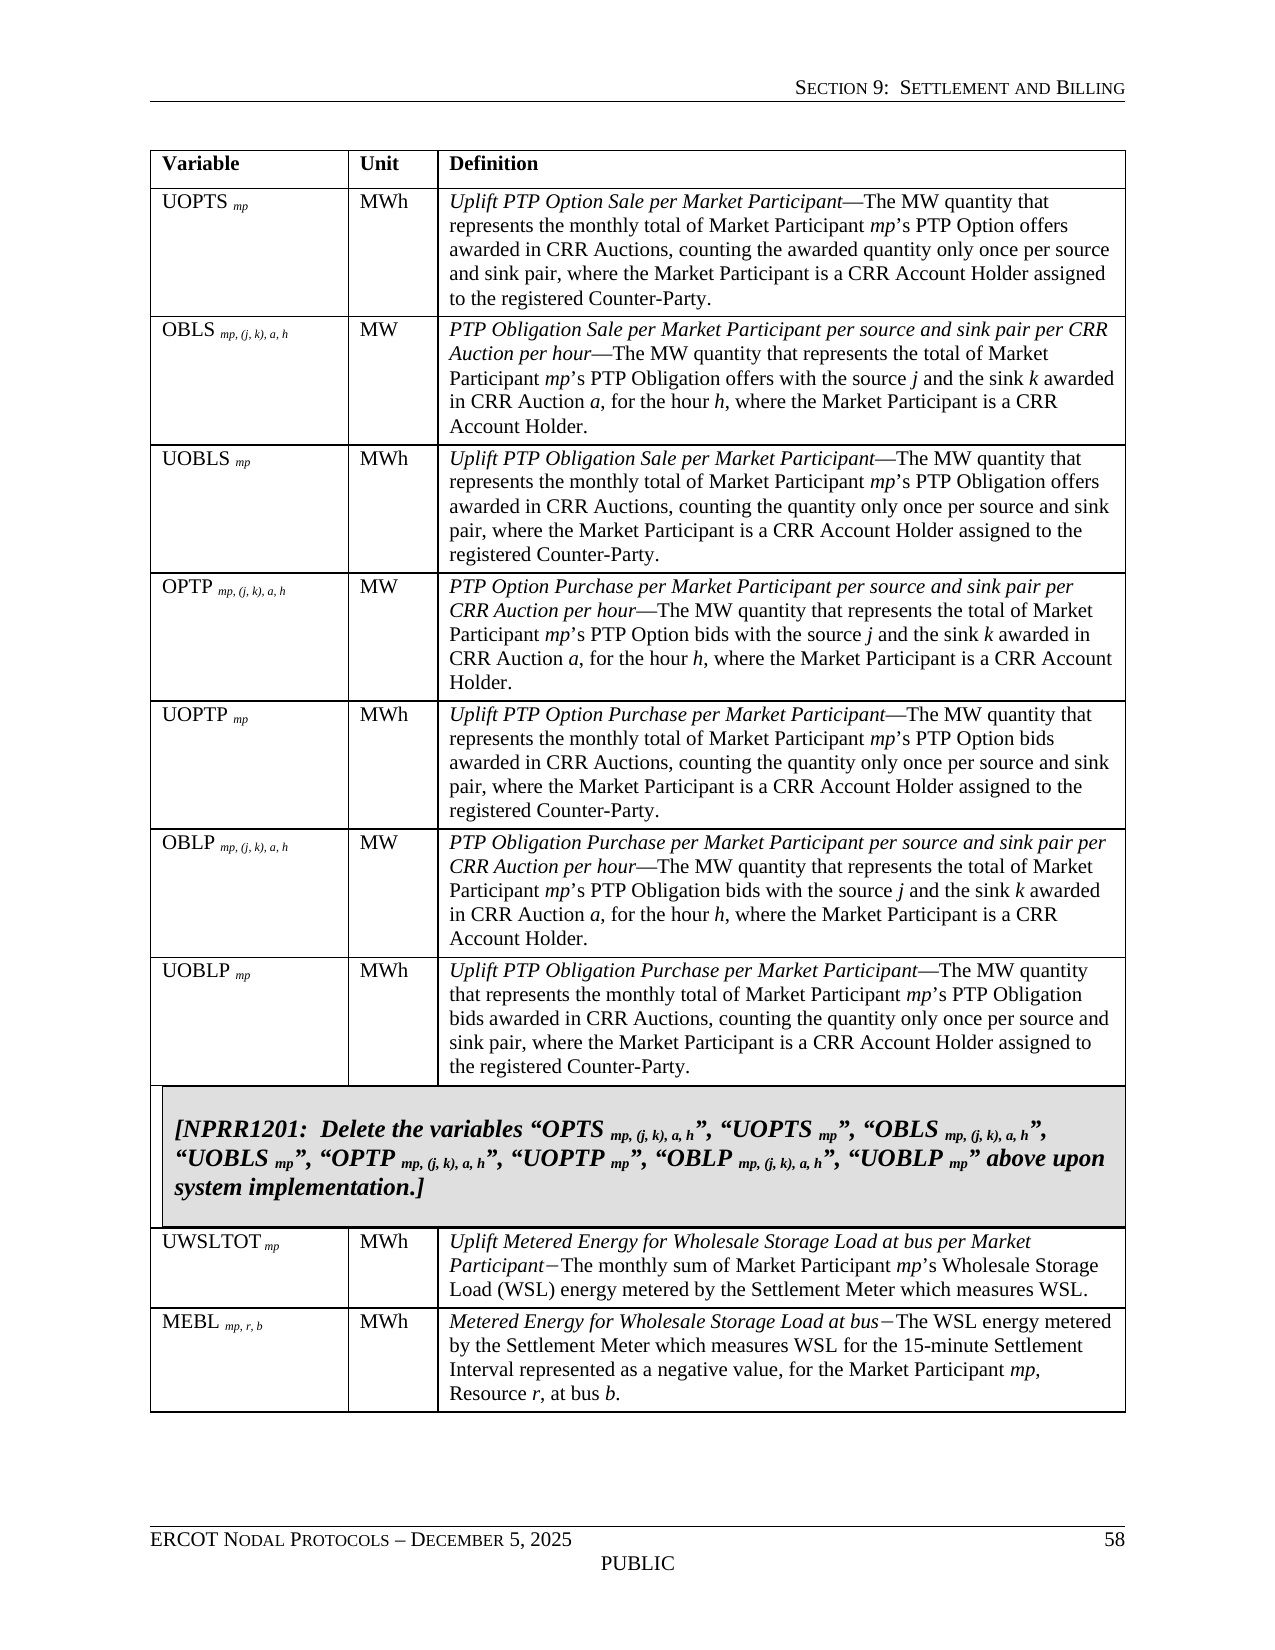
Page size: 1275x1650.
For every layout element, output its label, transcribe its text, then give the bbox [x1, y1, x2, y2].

table_header Definition [439, 151, 1125, 188]
table_cell UOPTS mp [151, 189, 348, 316]
table_cell Metered Energy for Wholesale Storage Load at busThe WSL energy metered by the Settlement Meter which measures WSL for the 15-minute Settlement Interval represented as a negative value, for the Market Participant mp, Resource r, at bus b. [439, 1309, 1125, 1411]
table_cell Uplift Metered Energy for Wholesale Storage Load at bus per Market ParticipantThe monthly sum of Market Participant mp’s Wholesale Storage Load (WSL) energy metered by the Settlement Meter which measures WSL. [439, 1229, 1125, 1307]
table_cell MW [349, 574, 437, 700]
table_cell Uplift PTP Option Sale per Market Participant—The MW quantity that represents the monthly total of Market Participant mp’s PTP Option offers awarded in CRR Auctions, counting the awarded quantity only once per source and sink pair, where the Market Participant is a CRR Account Holder assigned to the registered Counter-Party. [439, 189, 1125, 316]
table_cell UOBLP mp [151, 958, 348, 1084]
table_cell [151, 1086, 162, 1227]
table_cell Uplift PTP Obligation Sale per Market Participant—The MW quantity that represents the monthly total of Market Participant mp’s PTP Obligation offers awarded in CRR Auctions, counting the quantity only once per source and sink pair, where the Market Participant is a CRR Account Holder assigned to the registered Counter-Party. [439, 446, 1125, 572]
table_cell UOBLS mp [151, 446, 348, 572]
table_header Unit [349, 151, 437, 188]
table_header Variable [151, 151, 348, 188]
table_cell MWh [349, 446, 437, 572]
table_cell MWh [349, 702, 437, 828]
table_cell MWh [349, 1229, 437, 1307]
table_cell Uplift PTP Option Purchase per Market Participant—The MW quantity that represents the monthly total of Market Participant mp’s PTP Option bids awarded in CRR Auctions, counting the quantity only once per source and sink pair, where the Market Participant is a CRR Account Holder assigned to the registered Counter-Party. [439, 702, 1125, 828]
table_cell Uplift PTP Obligation Purchase per Market Participant—The MW quantity that represents the monthly total of Market Participant mp’s PTP Obligation bids awarded in CRR Auctions, counting the quantity only once per source and sink pair, where the Market Participant is a CRR Account Holder assigned to the registered Counter-Party. [439, 958, 1125, 1084]
table_cell UWSLTOT mp [151, 1229, 348, 1307]
table_cell MW [349, 317, 437, 444]
table_cell MWh [349, 189, 437, 316]
table_cell OBLS mp, (j, k), a, h [151, 317, 348, 444]
table_cell PTP Obligation Sale per Market Participant per source and sink pair per CRR Auction per hour—The MW quantity that represents the total of Market Participant mp’s PTP Obligation offers with the source j and the sink k awarded in CRR Auction a, for the hour h, where the Market Participant is a CRR Account Holder. [439, 317, 1125, 444]
table_cell OBLP mp, (j, k), a, h [151, 830, 348, 956]
table_cell MWh [349, 1309, 437, 1411]
table_cell UOPTP mp [151, 702, 348, 828]
table_cell PTP Obligation Purchase per Market Participant per source and sink pair per CRR Auction per hour—The MW quantity that represents the total of Market Participant mp’s PTP Obligation bids with the source j and the sink k awarded in CRR Auction a, for the hour h, where the Market Participant is a CRR Account Holder. [439, 830, 1125, 956]
table_cell OPTP mp, (j, k), a, h [151, 574, 348, 700]
table_cell PTP Option Purchase per Market Participant per source and sink pair per CRR Auction per hour—The MW quantity that represents the total of Market Participant mp’s PTP Option bids with the source j and the sink k awarded in CRR Auction a, for the hour h, where the Market Participant is a CRR Account Holder. [439, 574, 1125, 700]
table_cell MWh [349, 958, 437, 1084]
table_cell MEBL mp, r, b [151, 1309, 348, 1411]
table_cell MW [349, 830, 437, 956]
